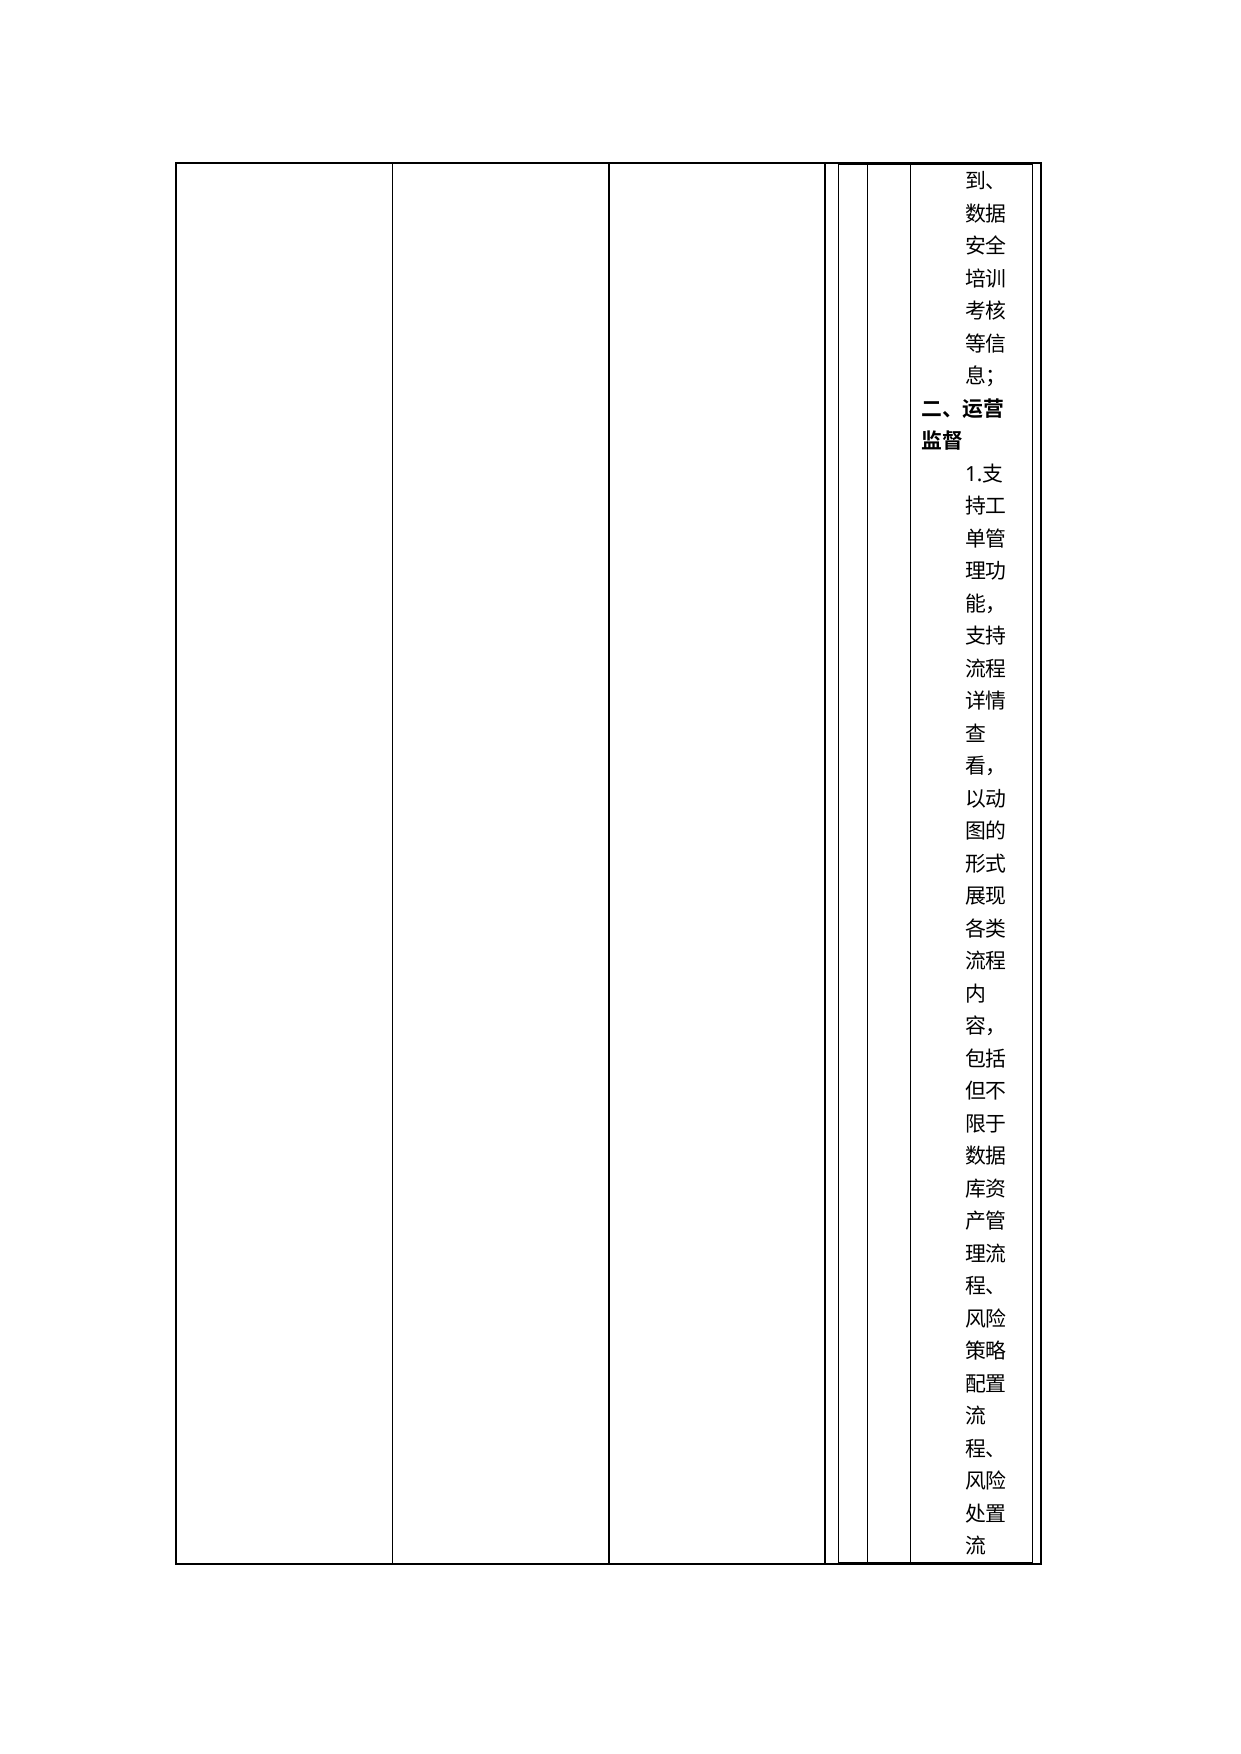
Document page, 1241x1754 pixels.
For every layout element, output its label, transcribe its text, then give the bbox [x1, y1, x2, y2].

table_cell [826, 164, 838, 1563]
table_cell [177, 164, 392, 1563]
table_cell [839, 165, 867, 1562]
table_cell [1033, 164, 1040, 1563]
table_cell 1 [393, 164, 608, 1563]
table_cell [610, 164, 824, 1563]
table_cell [911, 165, 1032, 1562]
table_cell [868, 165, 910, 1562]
